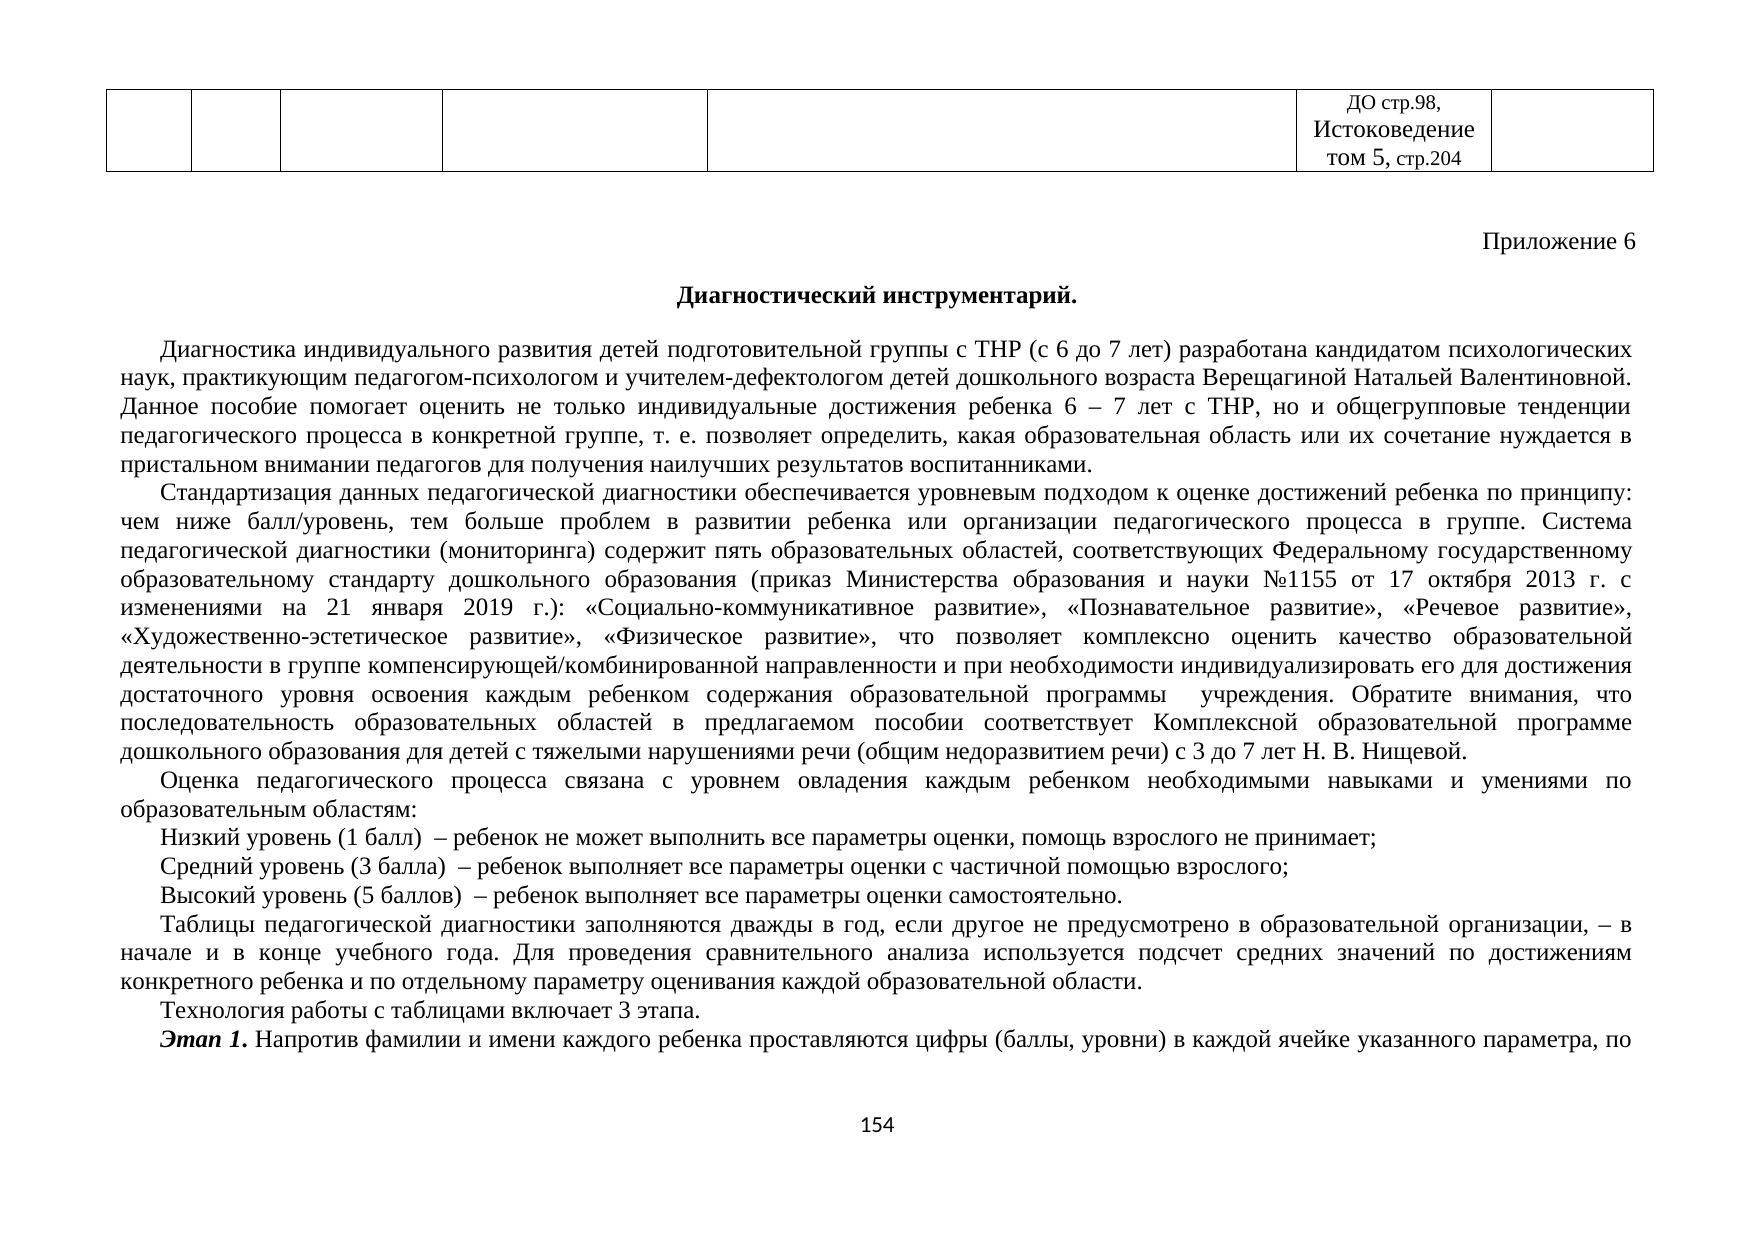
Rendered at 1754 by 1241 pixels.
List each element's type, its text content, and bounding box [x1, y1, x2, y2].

text Технология работы с таблицами включает 3 этапа. [120, 995, 1634, 1024]
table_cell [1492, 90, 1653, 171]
text Оценка педагогического процесса связана с уровнем овладения каждым ребенком необходимыми навыками и умениями по образовательным областям: [120, 765, 1634, 822]
text Диагностический инструментарий. [118, 280, 1636, 309]
text Высокий уровень (5 баллов) – ребенок выполняет все параметры оценки самостоятельно. [120, 880, 1634, 909]
text Низкий уровень (1 балл) – ребенок не может выполнить все параметры оценки, помощь взрослого не принимает; [120, 822, 1634, 851]
text Стандартизация данных педагогической диагностики обеспечивается уровневым подходом к оценке достижений ребенка по принципу: чем ниже балл/уровень, тем больше проблем в развитии ребенка или организации педагогического процесса в группе. Система педагогической диагностики (мониторинга) содержит пять образовательных областей, соответствующих Федеральному государственному образовательному стандарту дошкольного образования (приказ Министерства образования и науки №1155 от 17 октября 2013 г. с изменениями на 21 января 2019 г.): «Социально-коммуникативное развитие», «Познавательное развитие», «Речевое развитие», «Художественно-эстетическое развитие», «Физическое развитие», что позволяет комплексно оценить качество образовательной деятельности в группе компенсирующей/комбинированной направленности и при необходимости индивидуализировать его для достижения достаточного уровня освоения каждым ребенком содержания образовательной программы учреждения. Обратите внимания, что последовательность образовательных областей в предлагаемом пособии соответствует Комплексной образовательной программе дошкольного образования для детей с тяжелыми нарушениями речи (общим недоразвитием речи) с 3 до 7 лет Н. В. Нищевой. [120, 477, 1634, 765]
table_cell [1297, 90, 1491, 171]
text Средний уровень (3 балла) – ребенок выполняет все параметры оценки с частичной помощью взрослого; [120, 851, 1634, 880]
text Приложение 6 [118, 226, 1636, 255]
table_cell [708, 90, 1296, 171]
text Диагностика индивидуального развития детей подготовительной группы с ТНР (с 6 до 7 лет) разработана кандидатом психологических наук, практикующим педагогом-психологом и учителем-дефектологом детей дошкольного возраста Верещагиной Натальей Валентиновной. Данное пособие помогает оценить не только индивидуальные достижения ребенка 6 – 7 лет с ТНР, но и общегрупповые тенденции педагогического процесса в конкретной группе, т. е. позволяет определить, какая образовательная область или их сочетание нуждается в пристальном внимании педагогов для получения наилучших результатов воспитанниками. [120, 334, 1634, 477]
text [120, 1024, 1634, 1052]
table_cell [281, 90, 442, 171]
text Таблицы педагогической диагностики заполняются дважды в год, если другое не предусмотрено в образовательной организации, – в начале и в конце учебного года. Для проведения сравнительного анализа используется подсчет средних значений по достижениям конкретного ребенка и по отдельному параметру оценивания каждой образовательной области. [120, 909, 1634, 995]
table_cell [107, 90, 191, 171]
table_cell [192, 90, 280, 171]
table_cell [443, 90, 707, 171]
